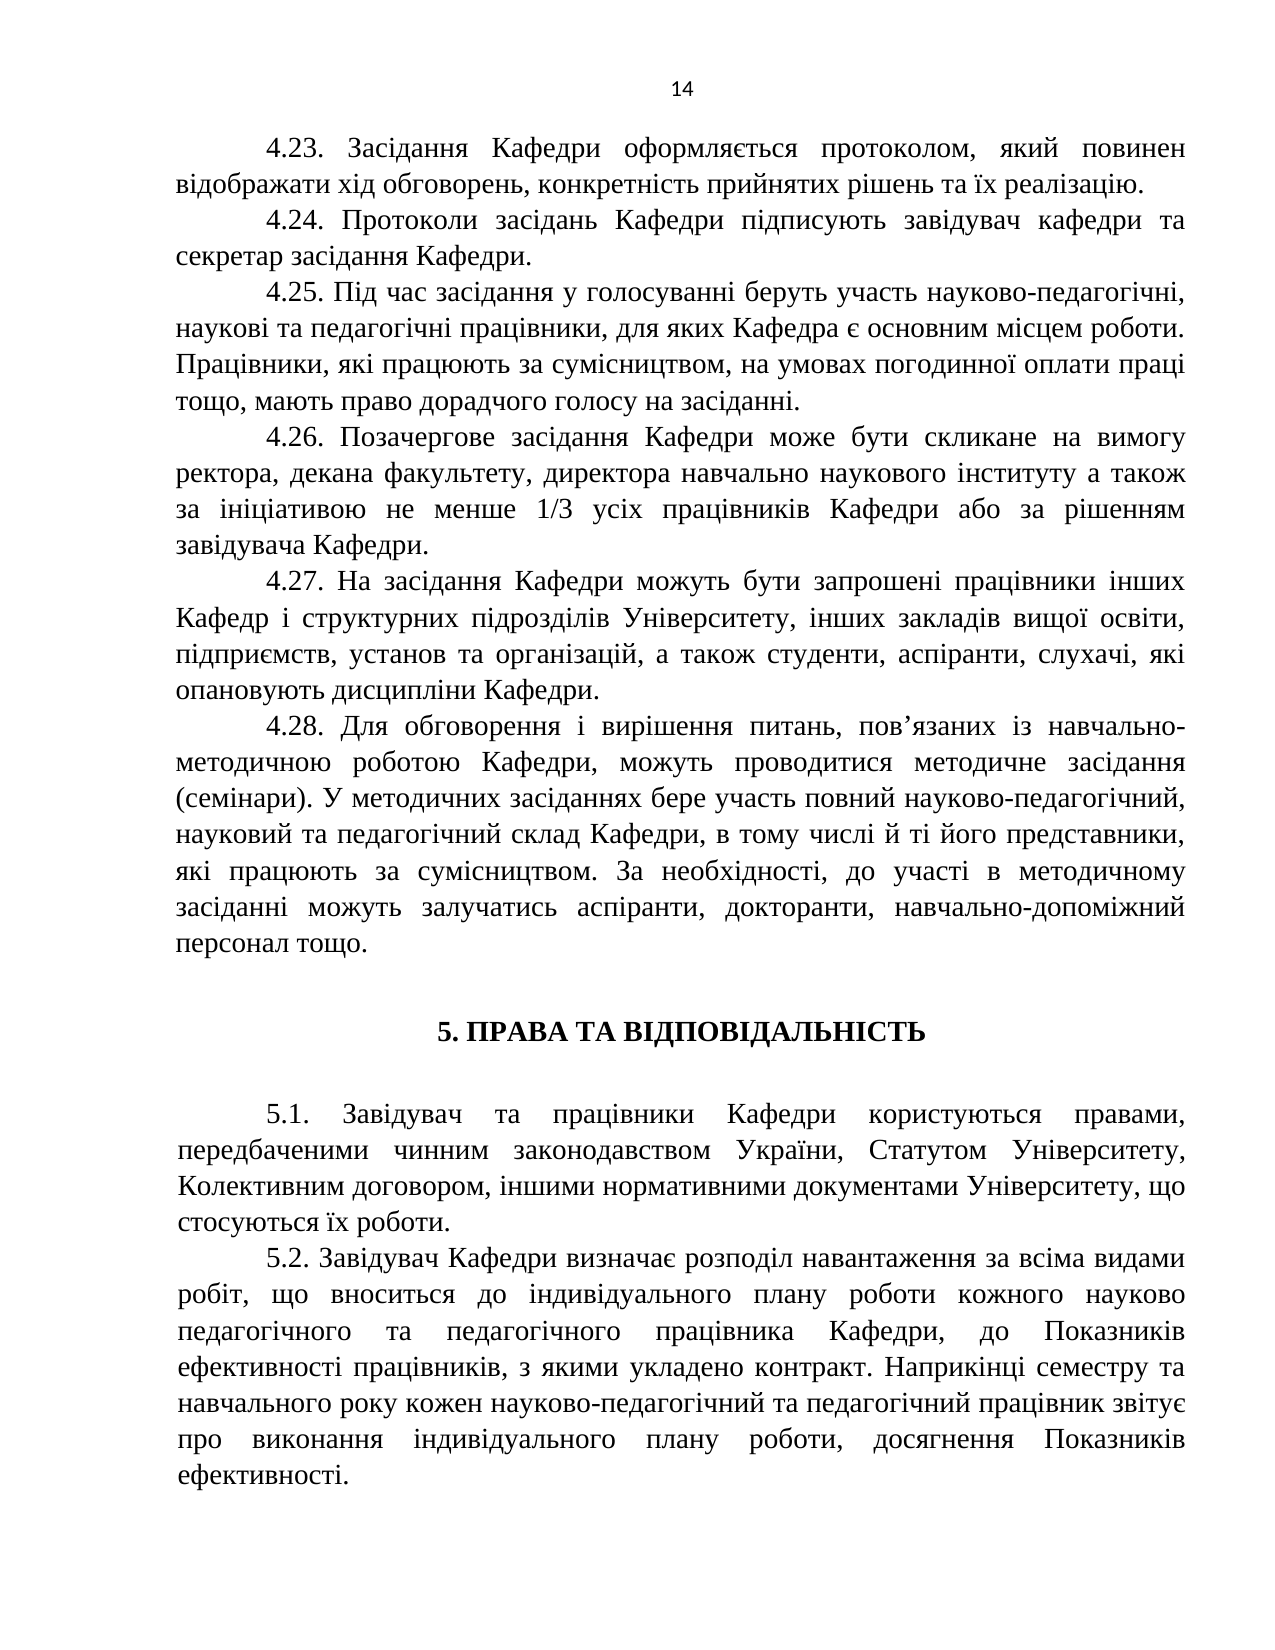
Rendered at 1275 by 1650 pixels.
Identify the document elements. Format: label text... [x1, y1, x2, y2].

text 4.28. Для обговорення і вирішення питань, пов’язаних із навчально- методичною роботою Кафедри, можуть проводитися методичне засідання (семінари). У методичних засіданнях бере участь повний науково-педагогічний, науковий та педагогічний склад Кафедри, в тому числі й ті його представники, які працюють за сумісництвом. За необхідності, до участі в методичному засіданні можуть залучатись аспіранти, докторанти, навчально-допоміжний персонал тощо. [175, 708, 1186, 958]
text 4.24. Протоколи засідань Кафедри підписують завідувач кафедри та секретар засідання Кафедри. [175, 202, 1186, 272]
text 5.2. Завідувач Кафедри визначає розподіл навантаження за всіма видами робіт, що вноситься до індивідуального плану роботи кожного науково педагогічного та педагогічного працівника Кафедри, до Показників ефективності працівників, з якими укладено контракт. Наприкінці семестру та навчального року кожен науково-педагогічний та педагогічний працівник звітує про виконання індивідуального плану роботи, досягнення Показників ефективності. [177, 1241, 1186, 1491]
text 5.1. Завідувач та працівники Кафедри користуються правами, передбаченими чинним законодавством України, Статутом Університету, Колективним договором, іншими нормативними документами Університету, що стосуються їх роботи. [177, 1096, 1186, 1238]
text 4.23. Засідання Кафедри оформляється протоколом, який повинен відображати хід обговорень, конкретність прийнятих рішень та їх реалізацію. [175, 130, 1186, 199]
text 4.25. Під час засідання у голосуванні беруть участь науково-педагогічні, наукові та педагогічні працівники, для яких Кафедра є основним місцем роботи. Працівники, які працюють за сумісництвом, на умовах погодинної оплати праці тощо, мають право дорадчого голосу на засіданні. [175, 274, 1186, 416]
subtitle 5. ПРАВА ТА ВІДПОВІДАЛЬНІСТЬ [177, 1014, 1186, 1047]
text 4.27. На засідання Кафедри можуть бути запрошені працівники інших Кафедр і структурних підрозділів Університету, інших закладів вищої освіти, підприємств, установ та організацій, а також студенти, аспіранти, слухачі, які опановують дисципліни Кафедри. [175, 563, 1186, 706]
text 4.26. Позачергове засідання Кафедри може бути скликане на вимогу ректора, декана факультету, директора навчально наукового інституту а також за ініціативою не менше 1/3 усіх працівників Кафедри або за рішенням завідувача Кафедри. [175, 419, 1186, 561]
